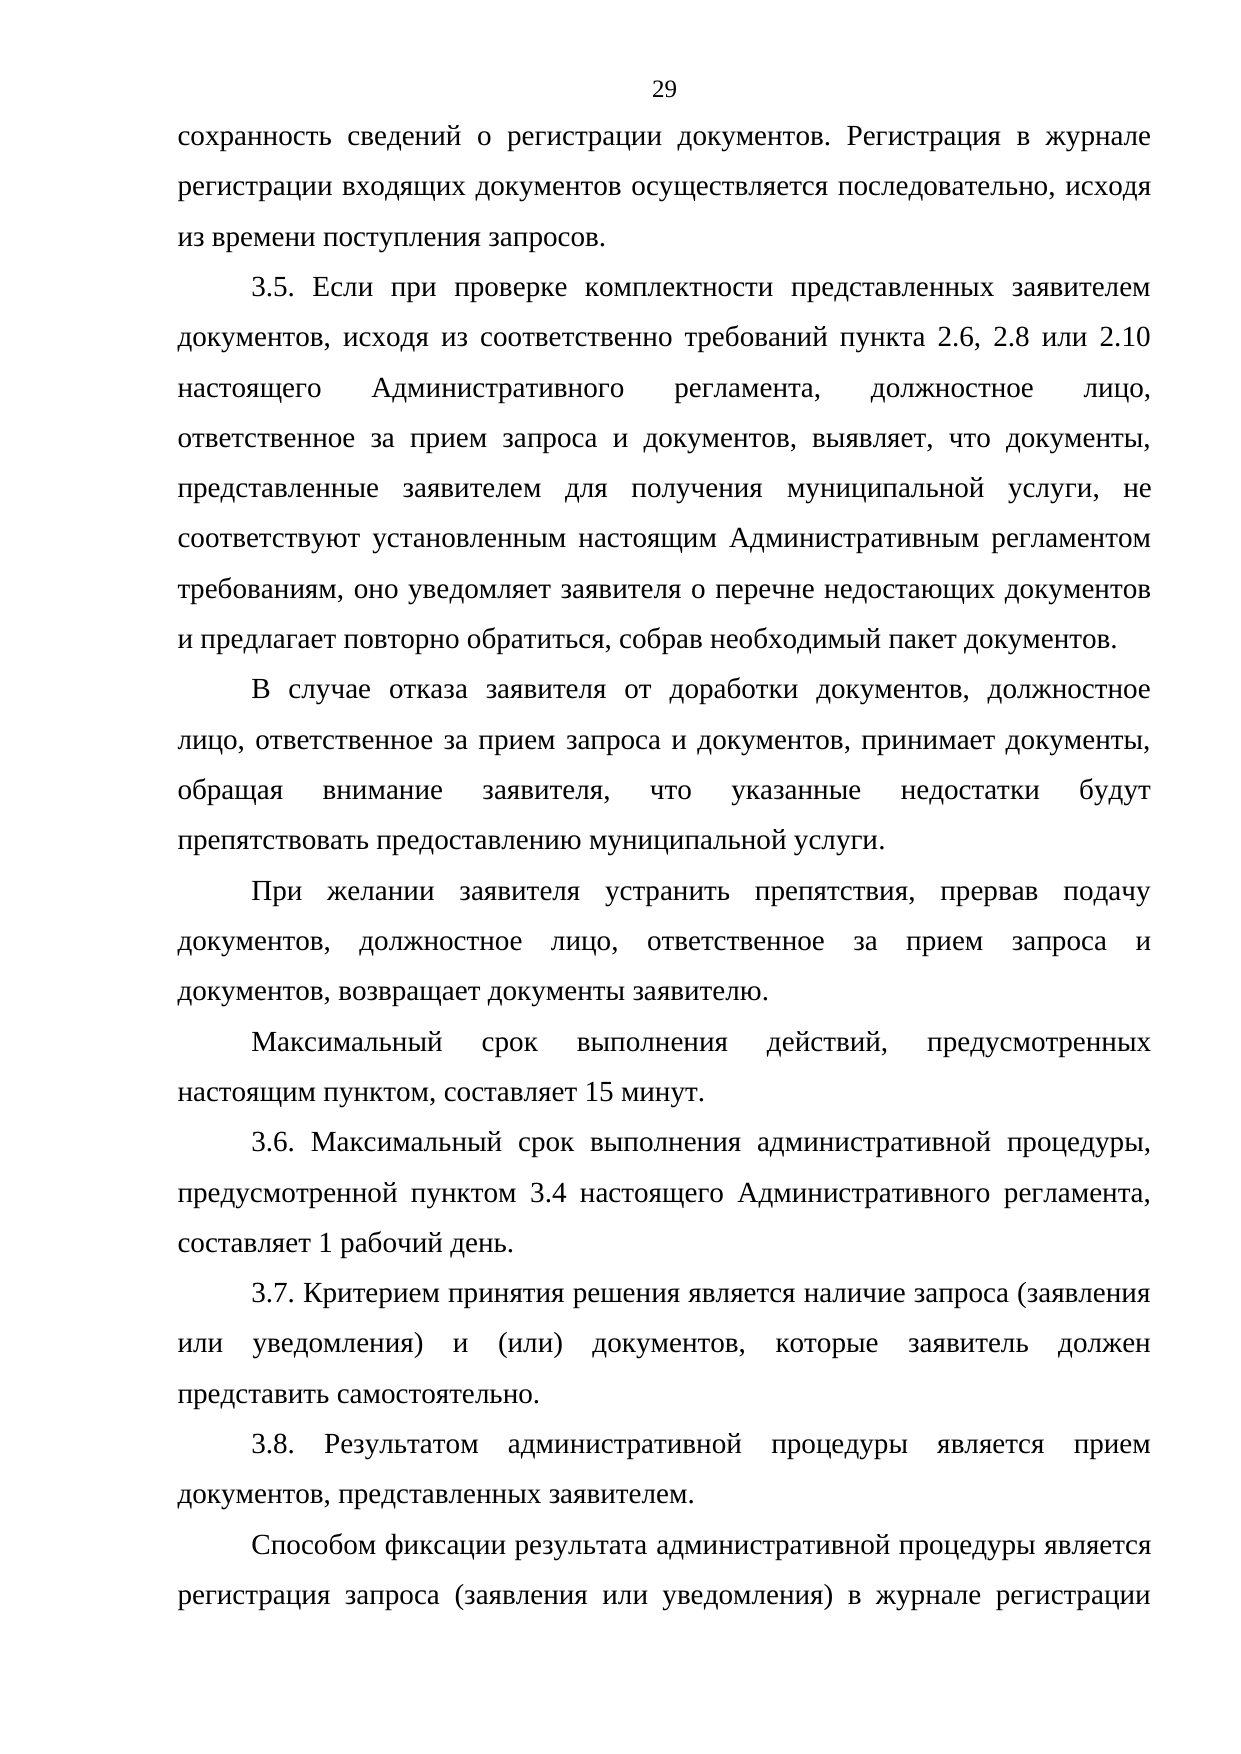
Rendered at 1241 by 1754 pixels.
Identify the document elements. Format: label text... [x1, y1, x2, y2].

text 3.7. Критерием принятия решения является наличие запроса (заявления или уведомления) и (или) документов, которые заявитель должен представить самостоятельно. [177, 1275, 1152, 1409]
text 3.5. Если при проверке комплектности представленных заявителем документов, исходя из соответственно требований пункта 2.6, 2.8 или 2.10 настоящего Административного регламента, должностное лицо, ответственное за прием запроса и документов, выявляет, что документы, представленные заявителем для получения муниципальной услуги, не соответствуют установленным настоящим Административным регламентом требованиям, оно уведомляет заявителя о перечне недостающих документов и предлагает повторно обратиться, собрав необходимый пакет документов. [177, 269, 1152, 655]
text Максимальный срок выполнения действий, предусмотренных настоящим пунктом, составляет 15 минут. [177, 1024, 1152, 1108]
text В случае отказа заявителя от доработки документов, должностное лицо, ответственное за прием запроса и документов, принимает документы, обращая внимание заявителя, что указанные недостатки будут препятствовать предоставлению муниципальной услуги. [177, 672, 1152, 856]
text При желании заявителя устранить препятствия, прервав подачу документов, должностное лицо, ответственное за прием запроса и документов, возвращает документы заявителю. [177, 873, 1152, 1007]
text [177, 118, 1152, 252]
text 3.6. Максимальный срок выполнения административной процедуры, предусмотренной пунктом 3.4 настоящего Административного регламента, составляет 1 рабочий день. [177, 1124, 1152, 1258]
text 3.8. Результатом административной процедуры является прием документов, представленных заявителем. [177, 1426, 1152, 1510]
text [177, 1527, 1152, 1611]
